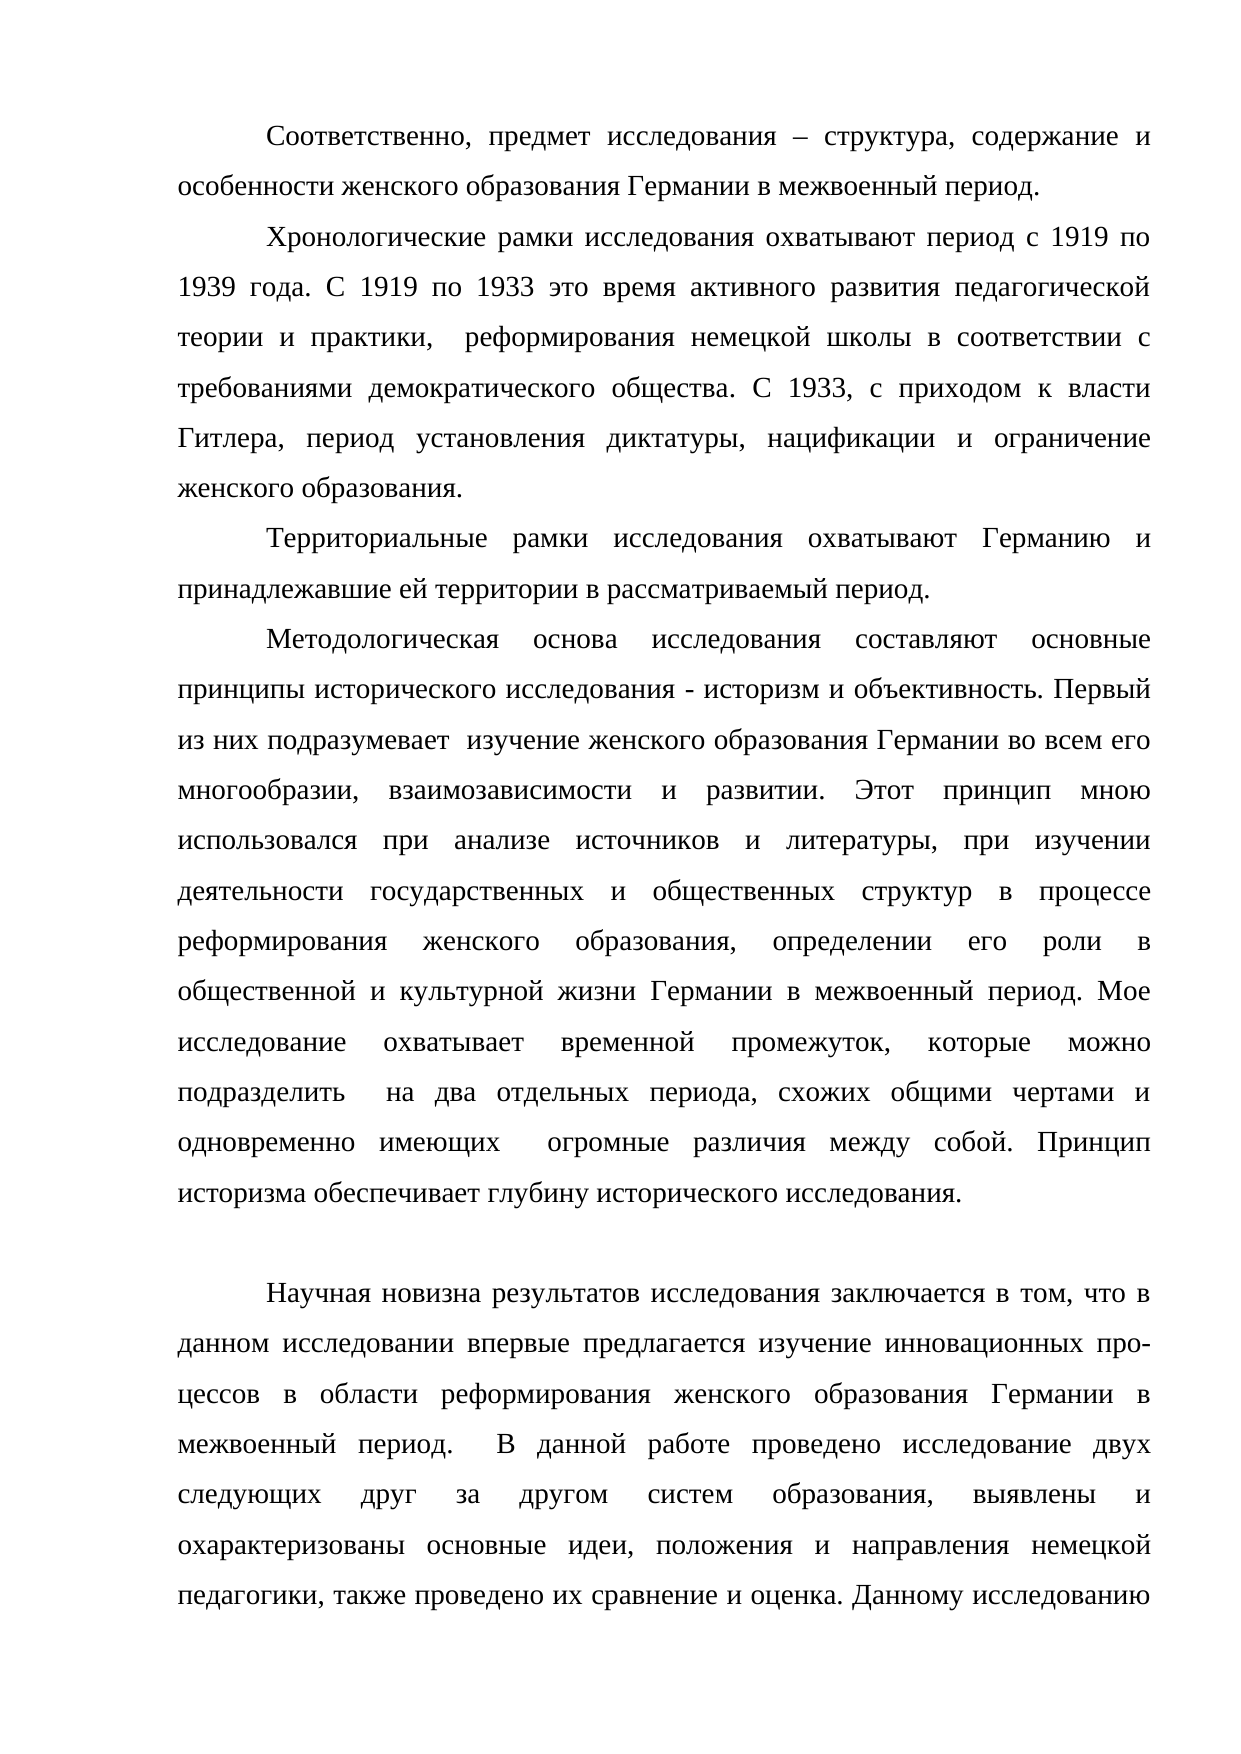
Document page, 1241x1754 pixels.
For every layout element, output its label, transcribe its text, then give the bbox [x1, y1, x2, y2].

text Территориальные рамки исследования охватывают Германию и принадлежавшие ей территории в рассматриваемый период. [177, 521, 1152, 604]
text Соответственно, предмет исследования – структура, содержание и особенности женского образования Германии в межвоенный период. [177, 118, 1152, 202]
text Методологическая основа исследования составляют основные принципы исторического исследования - историзм и объективность. Первый из них подразумевает изучение женского образования Германии во всем его многообразии, взаимозависимости и развитии. Этот принцип мною использовался при анализе источников и литературы, при изучении деятельности государственных и общественных структур в процессе реформирования женского образования, определении его роли в общественной и культурной жизни Германии в межвоенный период. Мое исследование охватывает временной промежуток, которые можно подразделить на два отдельных периода, схожих общими чертами и одновременно имеющих огромные различия между собой. Принцип историзма обеспечивает глубину исторического исследования. [177, 621, 1152, 1208]
text Хронологические рамки исследования охватывают период с 1919 по 1939 года. С 1919 по 1933 это время активного развития педагогической теории и практики, реформирования немецкой школы в соответствии с требованиями демократического общества. С 1933, с приходом к власти Гитлера, период установления диктатуры, нацификации и ограничение женского образования. [177, 219, 1152, 504]
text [177, 1275, 1152, 1611]
